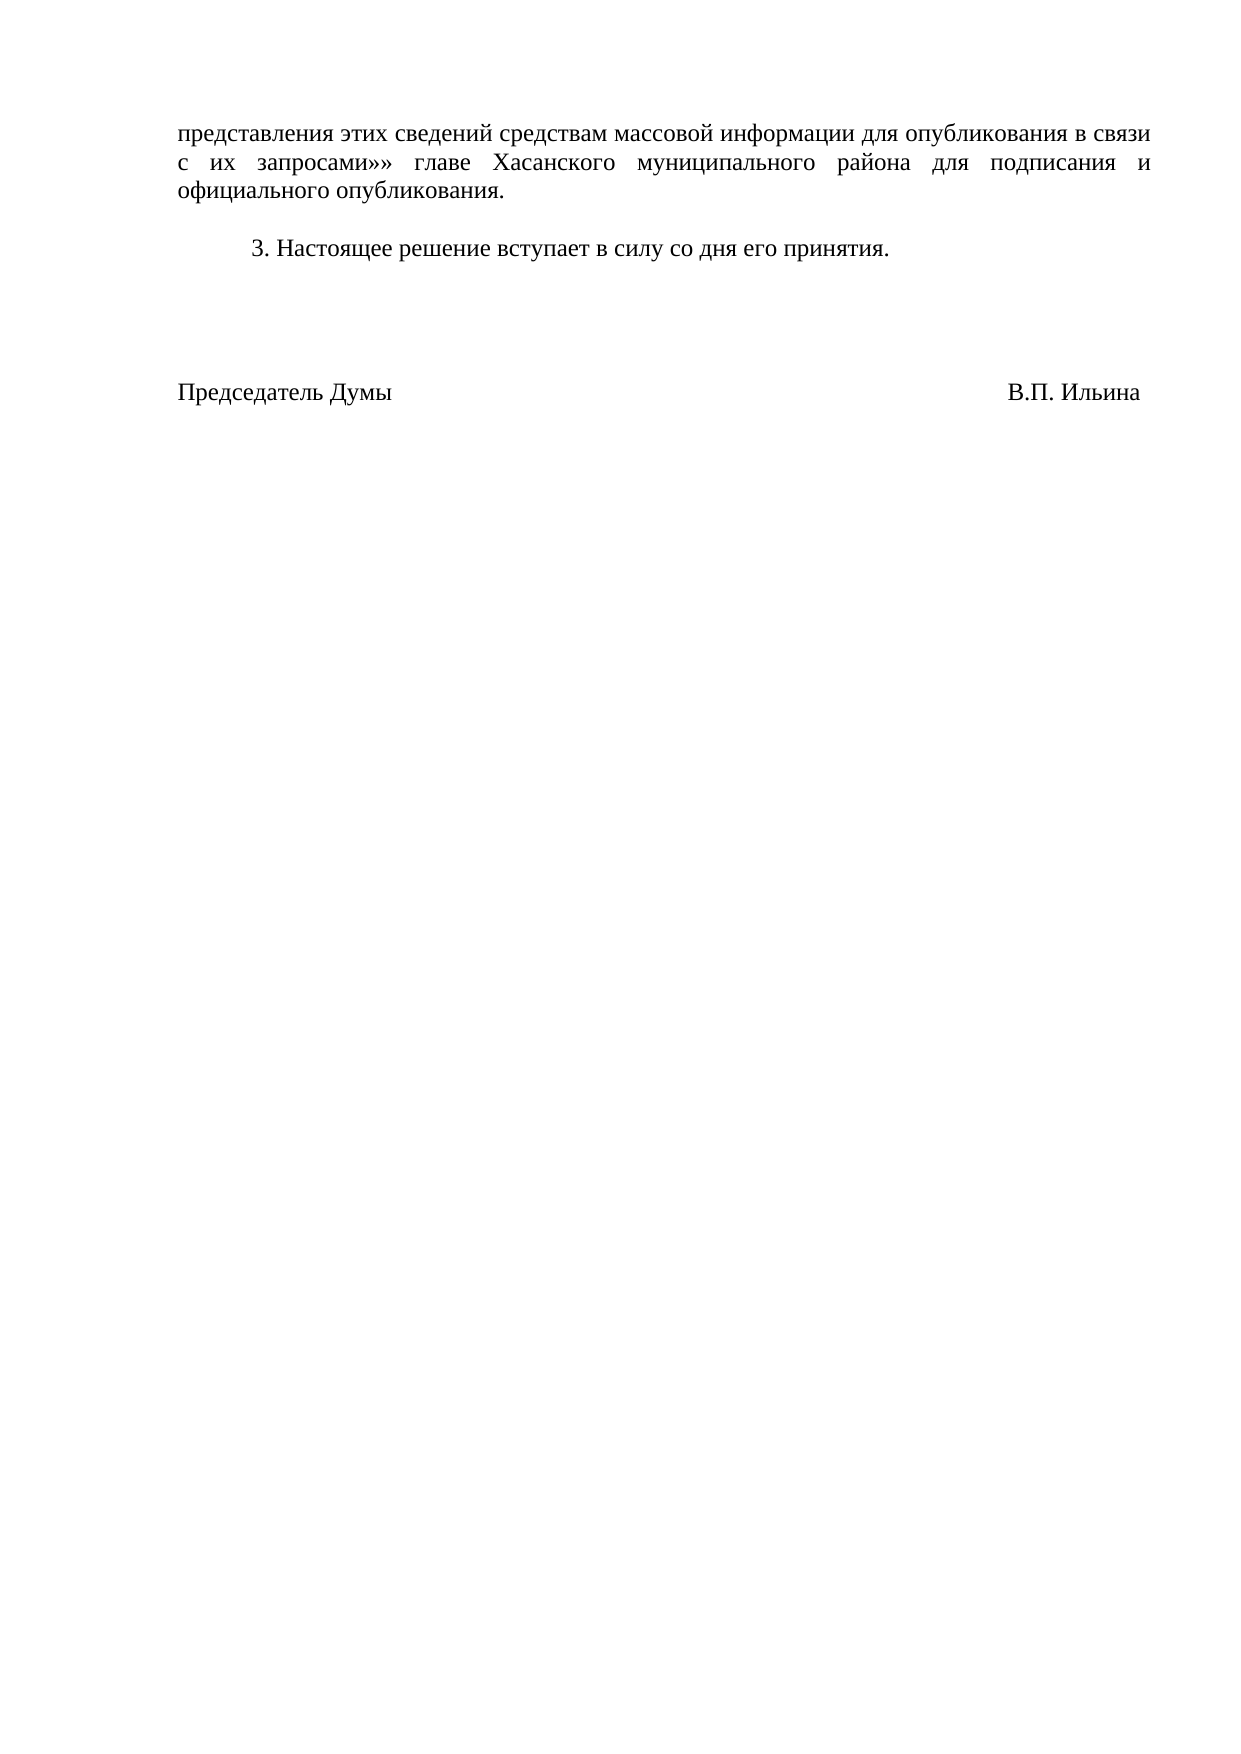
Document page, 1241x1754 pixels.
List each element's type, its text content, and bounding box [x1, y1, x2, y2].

text Председатель Думы В.П. Ильина [177, 377, 1152, 406]
text 3. Настоящее решение вступает в силу со дня его принятия. [177, 233, 1152, 262]
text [177, 118, 1152, 204]
